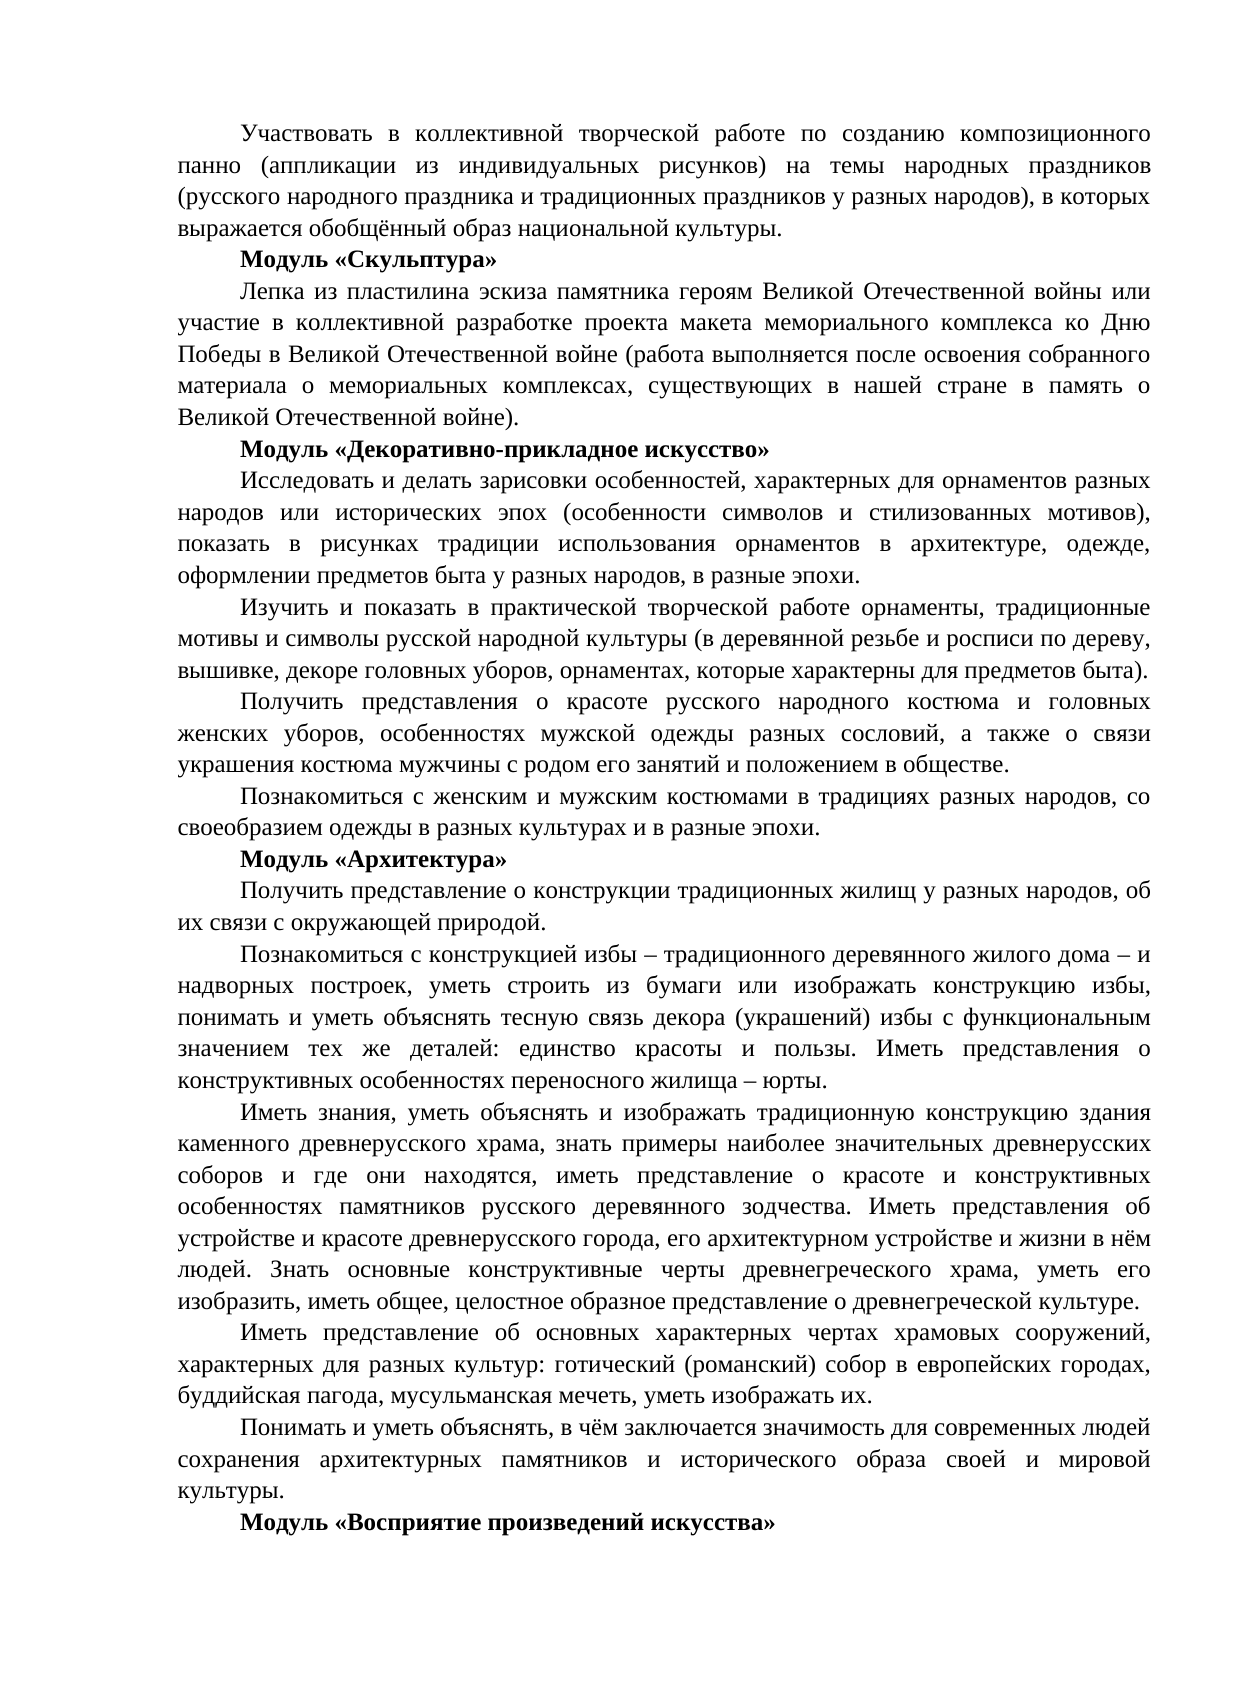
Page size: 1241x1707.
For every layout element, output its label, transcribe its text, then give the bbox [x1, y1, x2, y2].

text Исследовать и делать зарисовки особенностей, характерных для орнаментов разных народов или исторических эпох (особенности символов и стилизованных мотивов), показать в рисунках традиции использования орнаментов в архитектуре, одежде, оформлении предметов быта у разных народов, в разные эпохи. [177, 465, 1152, 589]
text Модуль «Архитектура» [177, 844, 1152, 873]
text Получить представление о конструкции традиционных жилищ у разных народов, об их связи с окружающей природой. [177, 876, 1152, 936]
text Иметь представление об основных характерных чертах храмовых сооружений, характерных для разных культур: готический (романский) собор в европейских городах, буддийская пагода, мусульманская мечеть, уметь изображать их. [177, 1317, 1152, 1409]
text Познакомиться с женским и мужским костюмами в традициях разных народов, со своеобразием одежды в разных культурах и в разные эпохи. [177, 781, 1152, 841]
text Модуль «Восприятие произведений искусства» [177, 1507, 1152, 1536]
text Лепка из пластилина эскиза памятника героям Великой Отечественной войны или участие в коллективной разработке проекта макета мемориального комплекса ко Дню Победы в Великой Отечественной войне (работа выполняется после освоения собранного материала о мемориальных комплексах, существующих в нашей стране в память о Великой Отечественной войне). [177, 276, 1152, 431]
text Понимать и уметь объяснять, в чём заключается значимость для современных людей сохранения архитектурных памятников и исторического образа своей и мировой культуры. [177, 1412, 1152, 1504]
text Модуль «Декоративно-прикладное искусство» [177, 434, 1152, 462]
text Изучить и показать в практической творческой работе орнаменты, традиционные мотивы и символы русской народной культуры (в деревянной резьбе и росписи по дереву, вышивке, декоре головных уборов, орнаментах, которые характерны для предметов быта). [177, 592, 1152, 683]
text Получить представления о красоте русского народного костюма и головных женских уборов, особенностях мужской одежды разных сословий, а также о связи украшения костюма мужчины с родом его занятий и положением в обществе. [177, 686, 1152, 778]
text Модуль «Скульптура» [177, 244, 1152, 273]
text Иметь знания, уметь объяснять и изображать традиционную конструкцию здания каменного древнерусского храма, знать примеры наиболее значительных древнерусских соборов и где они находятся, иметь представление о красоте и конструктивных особенностях памятников русского деревянного зодчества. Иметь представления об устройстве и красоте древнерусского города, его архитектурном устройстве и жизни в нём людей. Знать основные конструктивные черты древнегреческого храма, уметь его изобразить, иметь общее, целостное образное представление о древнегреческой культуре. [177, 1097, 1152, 1315]
text Участвовать в коллективной творческой работе по созданию композиционного панно (аппликации из индивидуальных рисунков) на темы народных праздников (русского народного праздника и традиционных праздников у разных народов), в которых выражается обобщённый образ национальной культуры. [177, 118, 1152, 242]
text Познакомиться с конструкцией избы – традиционного деревянного жилого дома – и надворных построек, уметь строить из бумаги или изображать конструкцию избы, понимать и уметь объяснять тесную связь декора (украшений) избы с функциональным значением тех же деталей: единство красоты и пользы. Иметь представления о конструктивных особенностях переносного жилища – юрты. [177, 939, 1152, 1094]
